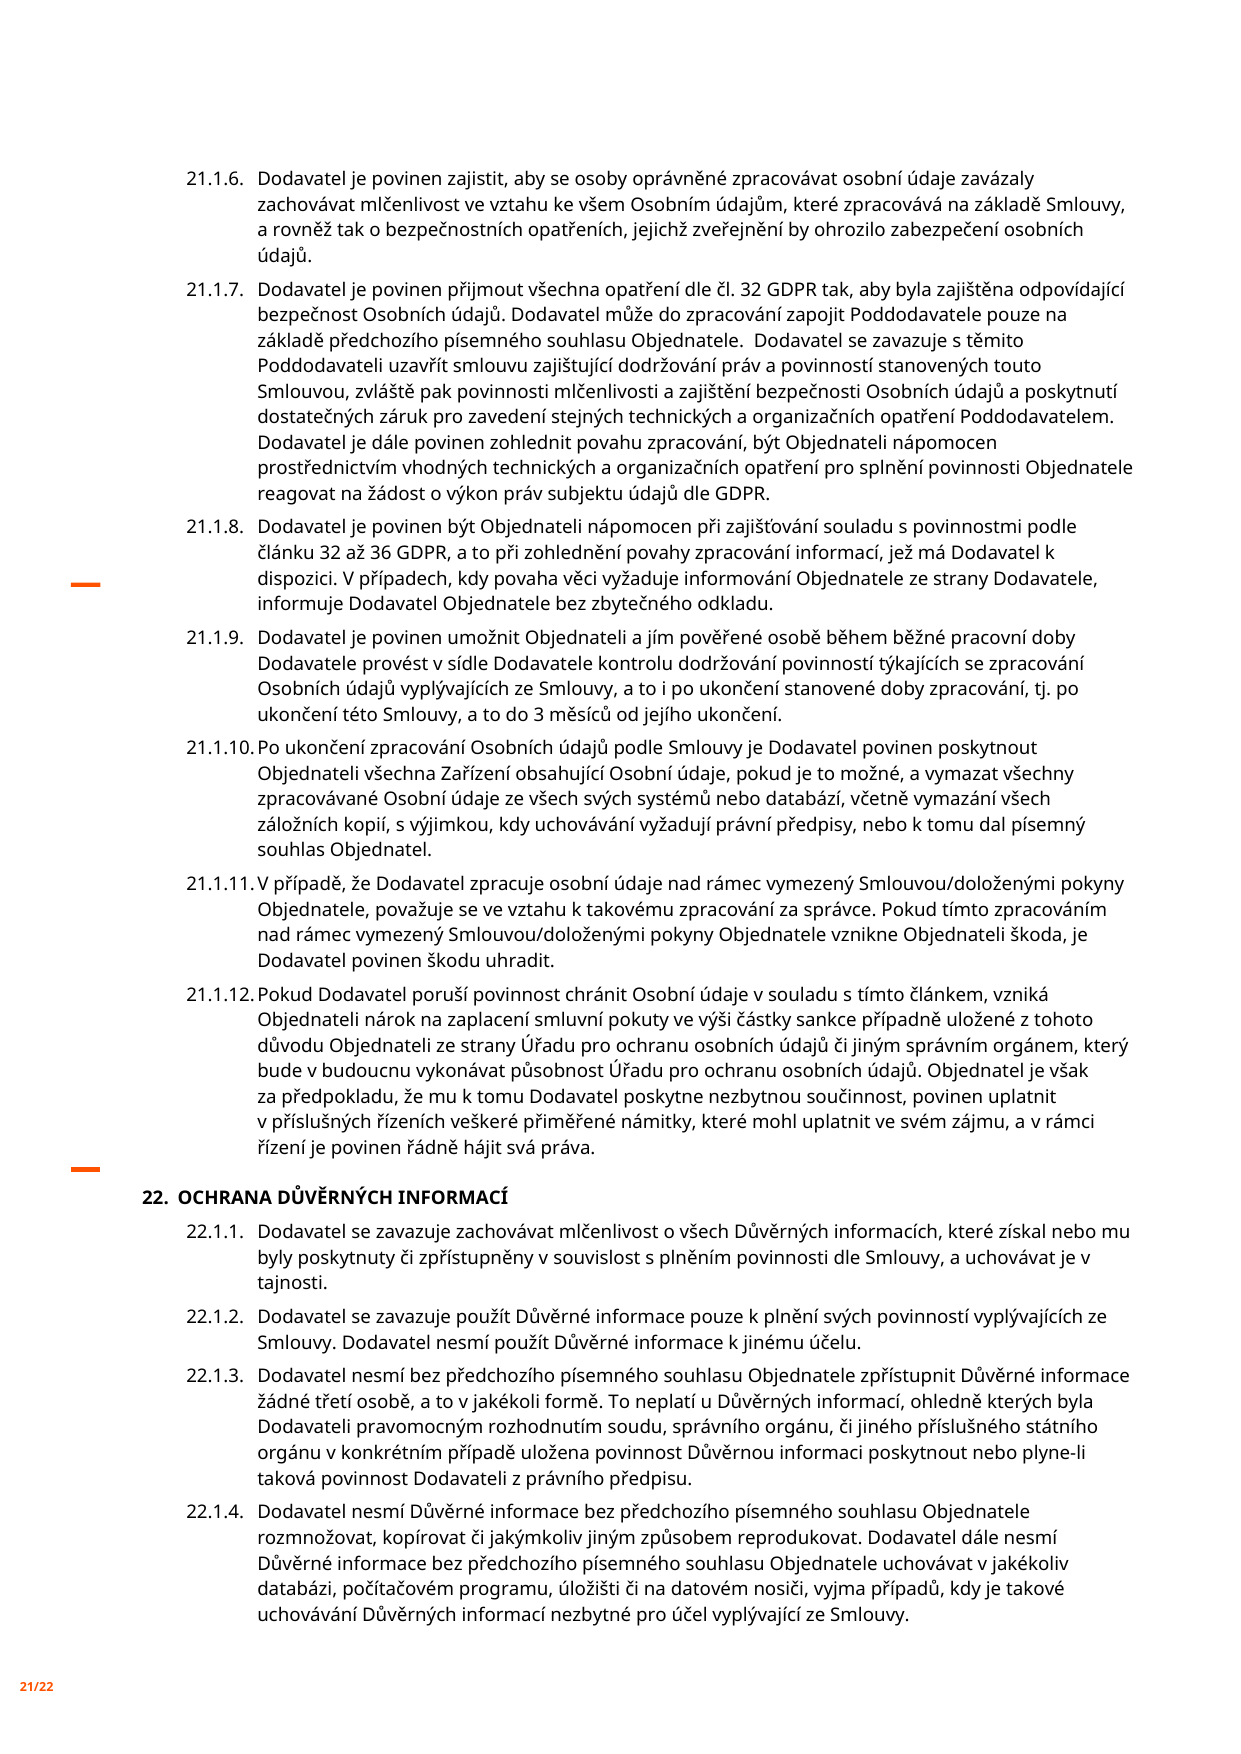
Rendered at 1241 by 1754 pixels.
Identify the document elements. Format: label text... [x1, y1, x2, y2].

text Dodavatel je povinen být Objednateli nápomocen při zajišťování souladu s povinnostmi podle článku 32 až 36 GDPR, a to při zohlednění povahy zpracování informací, jež má Dodavatel k dispozici. V případech, kdy povaha věci vyžaduje informování Objednatele ze strany Dodavatele, informuje Dodavatel Objednatele bez zbytečného odkladu. [186, 514, 1134, 616]
text Dodavatel nesmí bez předchozího písemného souhlasu Objednatele zpřístupnit Důvěrné informace žádné třetí osobě, a to v jakékoli formě. To neplatí u Důvěrných informací, ohledně kterých byla Dodavateli pravomocným rozhodnutím soudu, správního orgánu, či jiného příslušného státního orgánu v konkrétním případě uložena povinnost Důvěrnou informaci poskytnout nebo plyne-li taková povinnost Dodavateli z právního předpisu. [186, 1363, 1134, 1490]
text V případě, že Dodavatel zpracuje osobní údaje nad rámec vymezený Smlouvou/doloženými pokyny Objednatele, považuje se ve vztahu k takovému zpracování za správce. Pokud tímto zpracováním nad rámec vymezený Smlouvou/doloženými pokyny Objednatele vznikne Objednateli škoda, je Dodavatel povinen škodu uhradit. [186, 871, 1134, 973]
text Dodavatel se zavazuje zachovávat mlčenlivost o všech Důvěrných informacích, které získal nebo mu byly poskytnuty či zpřístupněny v souvislost s plněním povinnosti dle Smlouvy, a uchovávat je v tajnosti. [186, 1218, 1134, 1295]
text Dodavatel nesmí Důvěrné informace bez předchozího písemného souhlasu Objednatele rozmnožovat, kopírovat či jakýmkoliv jiným způsobem reprodukovat. Dodavatel dále nesmí Důvěrné informace bez předchozího písemného souhlasu Objednatele uchovávat v jakékoliv databázi, počítačovém programu, úložišti či na datovém nosiči, vyjma případů, kdy je takové uchovávání Důvěrných informací nezbytné pro účel vyplývající ze Smlouvy. [186, 1499, 1134, 1626]
text Dodavatel je povinen zajistit, aby se osoby oprávněné zpracovávat osobní údaje zavázaly zachovávat mlčenlivost ve vztahu ke všem Osobním údajům, které zpracovává na základě Smlouvy, a rovněž tak o bezpečnostních opatřeních, jejichž zveřejnění by ohrozilo zabezpečení osobních údajů. [186, 165, 1134, 267]
text Po ukončení zpracování Osobních údajů podle Smlouvy je Dodavatel povinen poskytnout Objednateli všechna Zařízení obsahující Osobní údaje, pokud je to možné, a vymazat všechny zpracovávané Osobní údaje ze všech svých systémů nebo databází, včetně vymazání všech záložních kopií, s výjimkou, kdy uchovávání vyžadují právní předpisy, nebo k tomu dal písemný souhlas Objednatel. [186, 735, 1134, 862]
text ochrana důvěrných informací [142, 1185, 1134, 1210]
text Dodavatel se zavazuje použít Důvěrné informace pouze k plnění svých povinností vyplývajících ze Smlouvy. Dodavatel nesmí použít Důvěrné informace k jinému účelu. [186, 1303, 1134, 1354]
text Dodavatel je povinen umožnit Objednateli a jím pověřené osobě během běžné pracovní doby Dodavatele provést v sídle Dodavatele kontrolu dodržování povinností týkajících se zpracování Osobních údajů vyplývajících ze Smlouvy, a to i po ukončení stanovené doby zpracování, tj. po ukončení této Smlouvy, a to do 3 měsíců od jejího ukončení. [186, 624, 1134, 726]
text Dodavatel je povinen přijmout všechna opatření dle čl. 32 GDPR tak, aby byla zajištěna odpovídající bezpečnost Osobních údajů. Dodavatel může do zpracování zapojit Poddodavatele pouze na základě předchozího písemného souhlasu Objednatele. Dodavatel se zavazuje s těmito Poddodavateli uzavřít smlouvu zajištující dodržování práv a povinností stanovených touto Smlouvou, zvláště pak povinnosti mlčenlivosti a zajištění bezpečnosti Osobních údajů a poskytnutí dostatečných záruk pro zavedení stejných technických a organizačních opatření Poddodavatelem. Dodavatel je dále povinen zohlednit povahu zpracování, být Objednateli nápomocen prostřednictvím vhodných technických a organizačních opatření pro splnění povinnosti Objednatele reagovat na žádost o výkon práv subjektu údajů dle GDPR. [186, 276, 1134, 506]
text Pokud Dodavatel poruší povinnost chránit Osobní údaje v souladu s tímto článkem, vzniká Objednateli nárok na zaplacení smluvní pokuty ve výši částky sankce případně uložené z tohoto důvodu Objednateli ze strany Úřadu pro ochranu osobních údajů či jiným správním orgánem, který bude v budoucnu vykonávat působnost Úřadu pro ochranu osobních údajů. Objednatel je však za předpokladu, že mu k tomu Dodavatel poskytne nezbytnou součinnost, povinen uplatnit v příslušných řízeních veškeré přiměřené námitky, které mohl uplatnit ve svém zájmu, a v rámci řízení je povinen řádně hájit svá práva. [186, 981, 1134, 1160]
